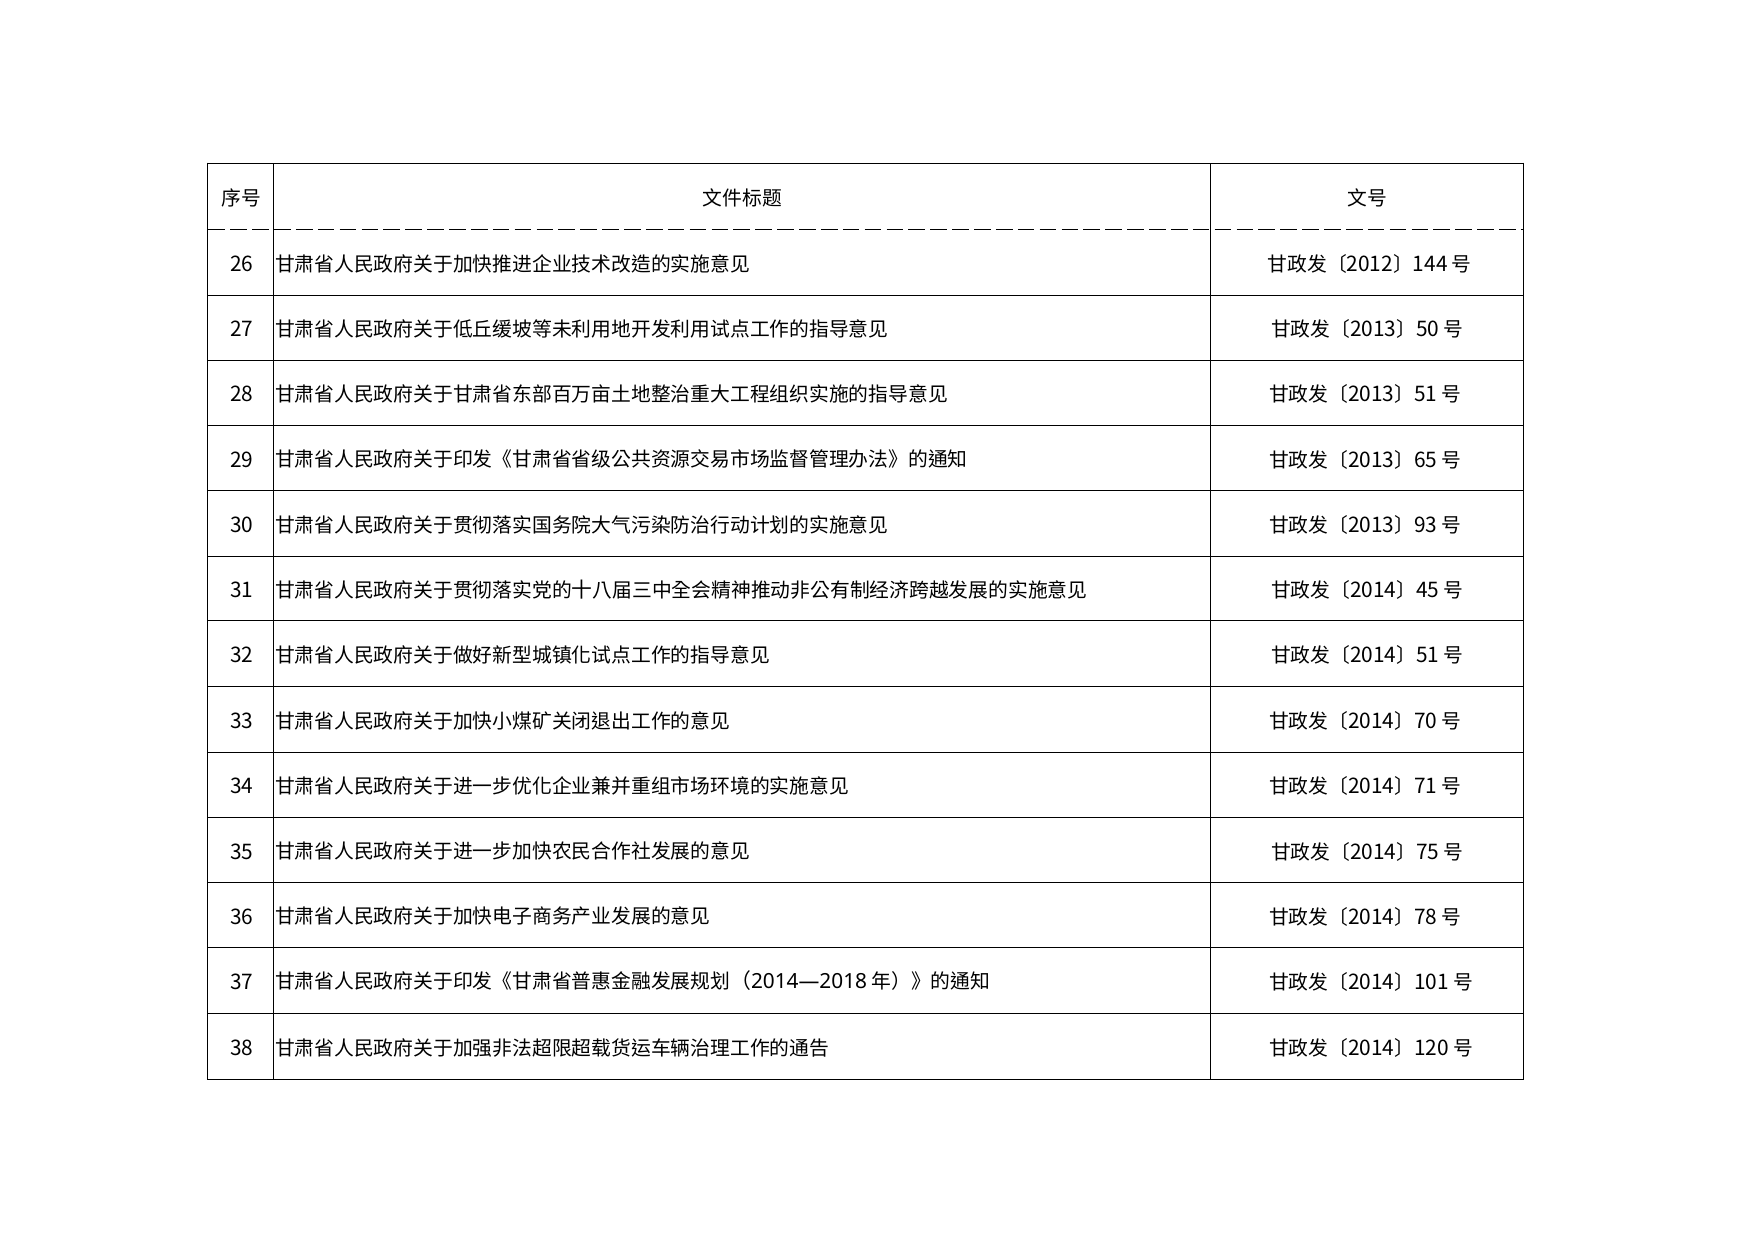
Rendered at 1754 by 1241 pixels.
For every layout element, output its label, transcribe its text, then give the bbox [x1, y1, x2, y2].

table_cell 甘肃省人民政府关于低丘缓坡等未利用地开发利用试点工作的指导意见 [274, 296, 1210, 360]
table_cell 32 [208, 621, 273, 686]
table_cell 甘肃省人民政府关于加快小煤矿关闭退出工作的意见 [274, 687, 1210, 752]
table_cell 甘政发〔2014〕120号 [1211, 1014, 1523, 1079]
table_cell 甘肃省人民政府关于进一步优化企业兼并重组市场环境的实施意见 [274, 753, 1210, 817]
table_cell 34 [208, 753, 273, 817]
table_cell 甘肃省人民政府关于贯彻落实党的十八届三中全会精神推动非公有制经济跨越发展的实施意见 [274, 557, 1210, 620]
table_cell 甘政发〔2013〕93号 [1211, 491, 1523, 556]
table_cell 26 [208, 229, 273, 295]
table_cell 31 [208, 557, 273, 620]
table_cell 36 [208, 883, 273, 947]
table_cell 35 [208, 818, 273, 882]
table_header 文件标题 [274, 164, 1210, 229]
table_cell 33 [208, 687, 273, 752]
table_cell 甘肃省人民政府关于加快电子商务产业发展的意见 [274, 883, 1210, 947]
table_cell 甘政发〔2013〕50号 [1211, 296, 1523, 360]
table_cell 甘肃省人民政府关于印发《甘肃省省级公共资源交易市场监督管理办法》的通知 [274, 426, 1210, 490]
table_cell 38 [208, 1014, 273, 1079]
table_cell 甘政发〔2012〕144号 [1211, 229, 1523, 295]
table_cell 甘政发〔2013〕65号 [1211, 426, 1523, 490]
table_cell 甘肃省人民政府关于做好新型城镇化试点工作的指导意见 [274, 621, 1210, 686]
table_cell 甘政发〔2014〕71号 [1211, 753, 1523, 817]
table_cell 甘肃省人民政府关于贯彻落实国务院大气污染防治行动计划的实施意见 [274, 491, 1210, 556]
table_cell 甘肃省人民政府关于印发《甘肃省普惠金融发展规划（2014—2018年）》的通知 [274, 948, 1210, 1013]
table_cell 甘政发〔2013〕51号 [1211, 361, 1523, 425]
table_cell 甘肃省人民政府关于进一步加快农民合作社发展的意见 [274, 818, 1210, 882]
table_cell 30 [208, 491, 273, 556]
table_cell 甘肃省人民政府关于加强非法超限超载货运车辆治理工作的通告 [274, 1014, 1210, 1079]
table_cell 甘政发〔2014〕45号 [1211, 557, 1523, 620]
table_header 序号 [208, 164, 273, 229]
table_cell 甘政发〔2014〕78号 [1211, 883, 1523, 947]
table_cell 甘肃省人民政府关于甘肃省东部百万亩土地整治重大工程组织实施的指导意见 [274, 361, 1210, 425]
table_cell 甘肃省人民政府关于加快推进企业技术改造的实施意见 [274, 229, 1210, 295]
table_cell 甘政发〔2014〕75号 [1211, 818, 1523, 882]
table_cell 27 [208, 296, 273, 360]
table_header 文号 [1211, 164, 1523, 229]
table_cell 37 [208, 948, 273, 1013]
table_cell 29 [208, 426, 273, 490]
table_cell 甘政发〔2014〕101号 [1211, 948, 1523, 1013]
table_cell 甘政发〔2014〕70号 [1211, 687, 1523, 752]
table_cell 28 [208, 361, 273, 425]
table_cell 甘政发〔2014〕51号 [1211, 621, 1523, 686]
